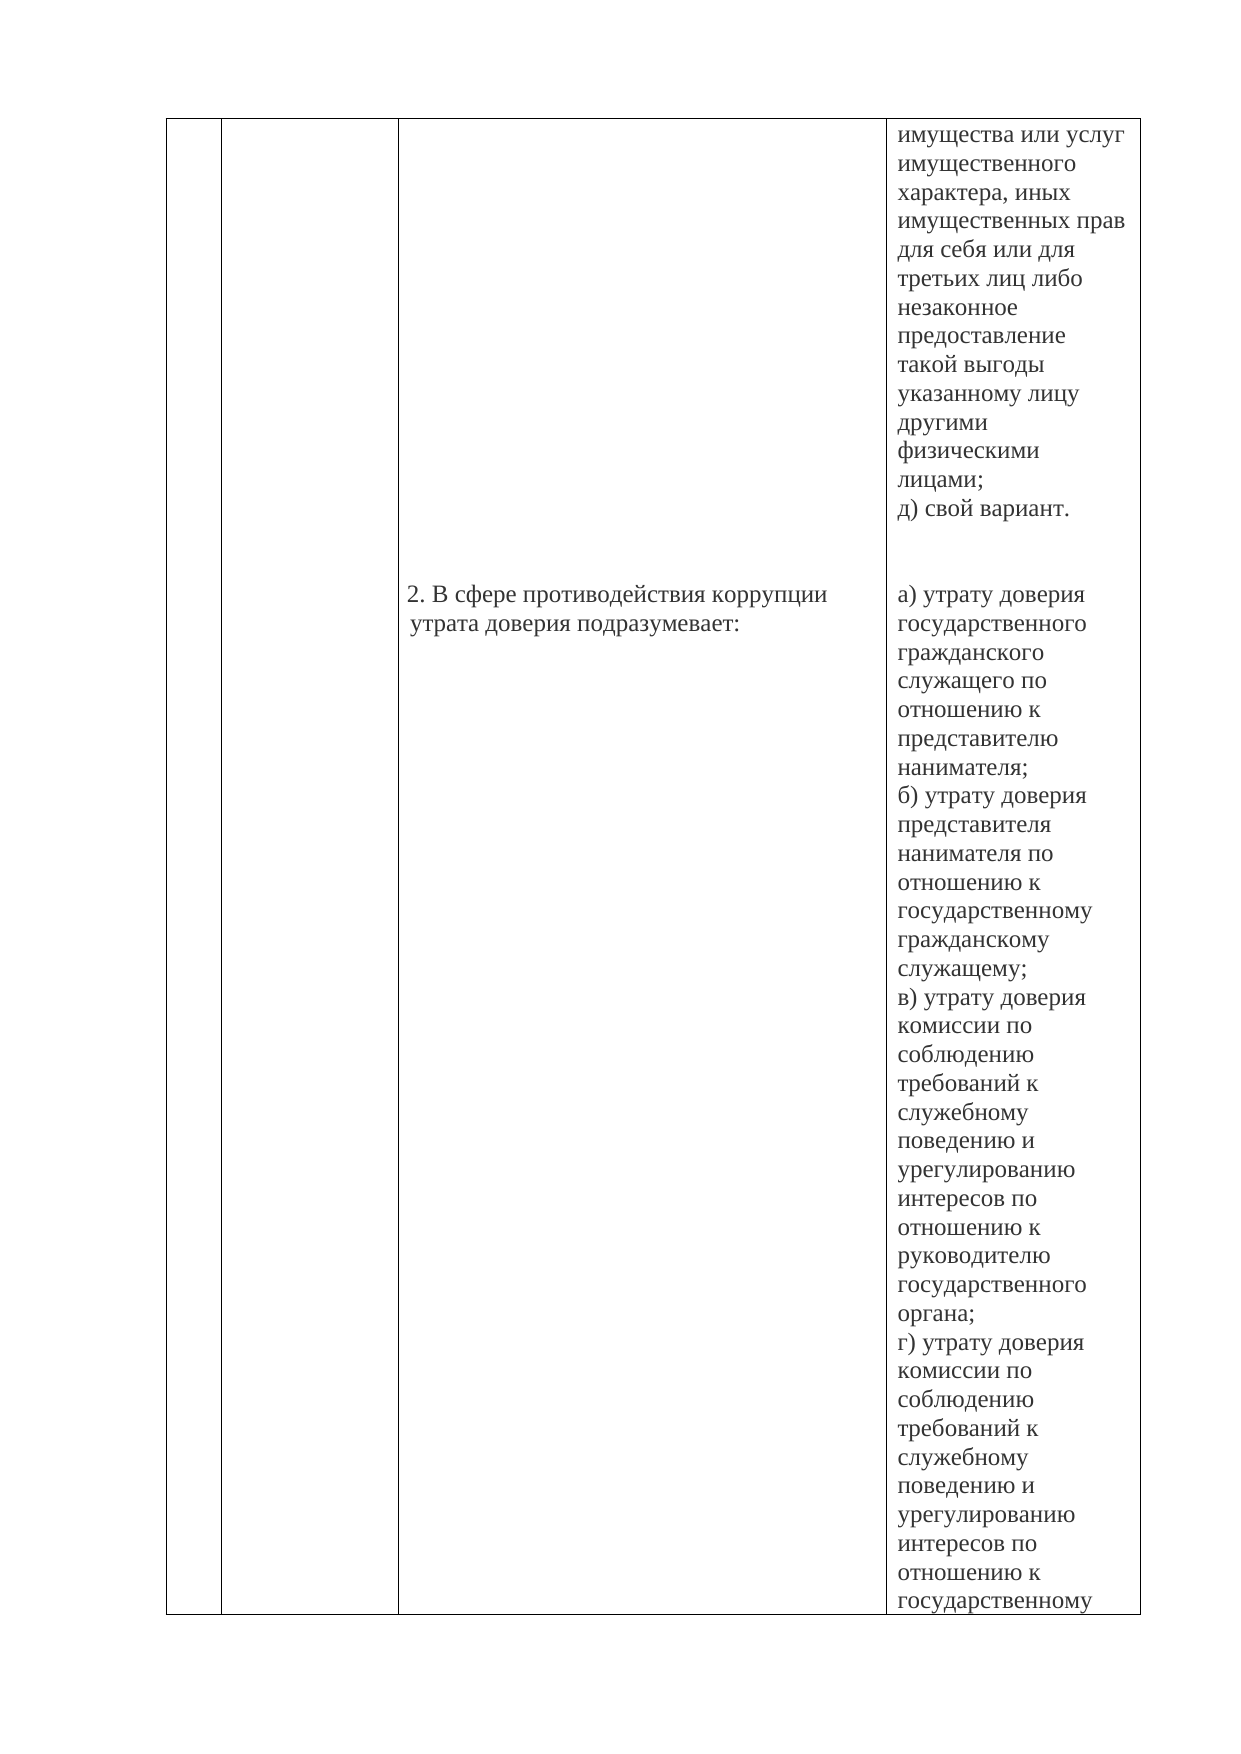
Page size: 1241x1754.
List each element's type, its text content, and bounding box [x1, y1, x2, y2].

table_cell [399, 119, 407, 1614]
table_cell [222, 119, 398, 1614]
table_cell 2 [167, 119, 221, 1614]
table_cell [887, 119, 1140, 1614]
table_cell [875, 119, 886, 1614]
